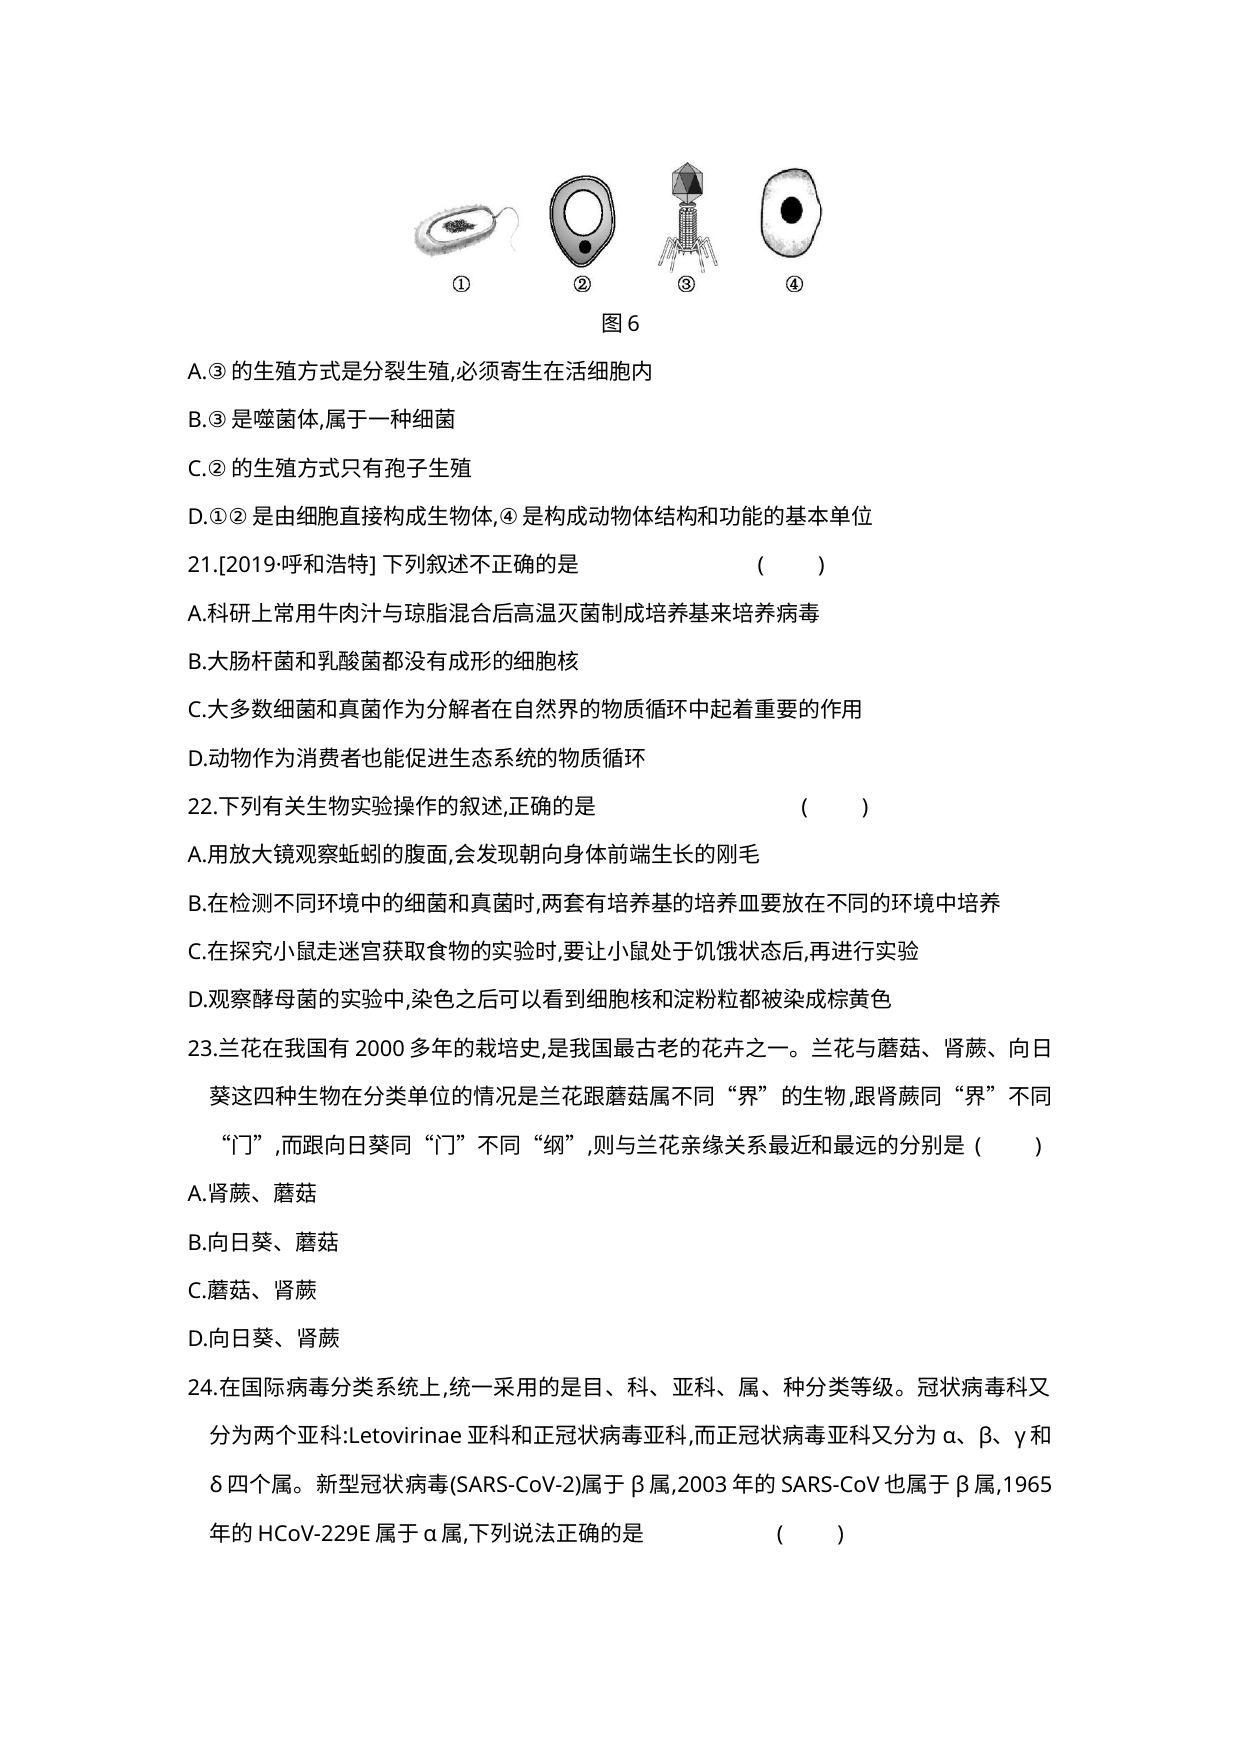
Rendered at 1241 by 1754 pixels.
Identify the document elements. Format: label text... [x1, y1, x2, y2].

text D.向日葵、肾蕨 [187, 1321, 1053, 1354]
text A.肾蕨、蘑菇 [187, 1176, 1053, 1209]
text 21.[2019·呼和浩特] 下列叙述不正确的是 ( ) [187, 547, 1053, 579]
text B.在检测不同环境中的细菌和真菌时,两套有培养基的培养皿要放在不同的环境中培养 [187, 885, 1053, 918]
text A.③的生殖方式是分裂生殖,必须寄生在活细胞内 [187, 354, 1053, 386]
text C.在探究小鼠走迷宫获取食物的实验时,要让小鼠处于饥饿状态后,再进行实验 [187, 934, 1053, 966]
text 24.在国际病毒分类系统上,统一采用的是目、科、亚科、属、种分类等级。冠状病毒科又分为两个亚科:Letovirinae亚科和正冠状病毒亚科,而正冠状病毒亚科又分为α、β、γ和δ四个属。新型冠状病毒(SARS-CoV-2)属于β属,2003年的SARS-CoV也属于β属,1965年的HCoV-229E属于α属,下列说法正确的是 ( ) [187, 1369, 1053, 1548]
text 23.兰花在我国有2000多年的栽培史,是我国最古老的花卉之一。兰花与蘑菇、肾蕨、向日葵这四种生物在分类单位的情况是兰花跟蘑菇属不同“界”的生物,跟肾蕨同“界”不同“门”,而跟向日葵同“门”不同“纲”,则与兰花亲缘关系最近和最远的分别是 ( ) [187, 1030, 1053, 1160]
text C.蘑菇、肾蕨 [187, 1273, 1053, 1305]
text B.③是噬菌体,属于一种细菌 [187, 402, 1053, 434]
text B.向日葵、蘑菇 [187, 1224, 1053, 1257]
text 图6 [187, 305, 1053, 338]
text C.大多数细菌和真菌作为分解者在自然界的物质循环中起着重要的作用 [187, 692, 1053, 724]
text 22.下列有关生物实验操作的叙述,正确的是 ( ) [187, 789, 1053, 821]
text D.动物作为消费者也能促进生态系统的物质循环 [187, 740, 1053, 773]
picture [413, 162, 827, 292]
text A.用放大镜观察蚯蚓的腹面,会发现朝向身体前端生长的刚毛 [187, 837, 1053, 869]
text B.大肠杆菌和乳酸菌都没有成形的细胞核 [187, 644, 1053, 676]
text D.①②是由细胞直接构成生物体,④是构成动物体结构和功能的基本单位 [187, 499, 1053, 531]
text C.②的生殖方式只有孢子生殖 [187, 450, 1053, 483]
text A.科研上常用牛肉汁与琼脂混合后高温灭菌制成培养基来培养病毒 [187, 595, 1053, 628]
text D.观察酵母菌的实验中,染色之后可以看到细胞核和淀粉粒都被染成棕黄色 [187, 982, 1053, 1014]
